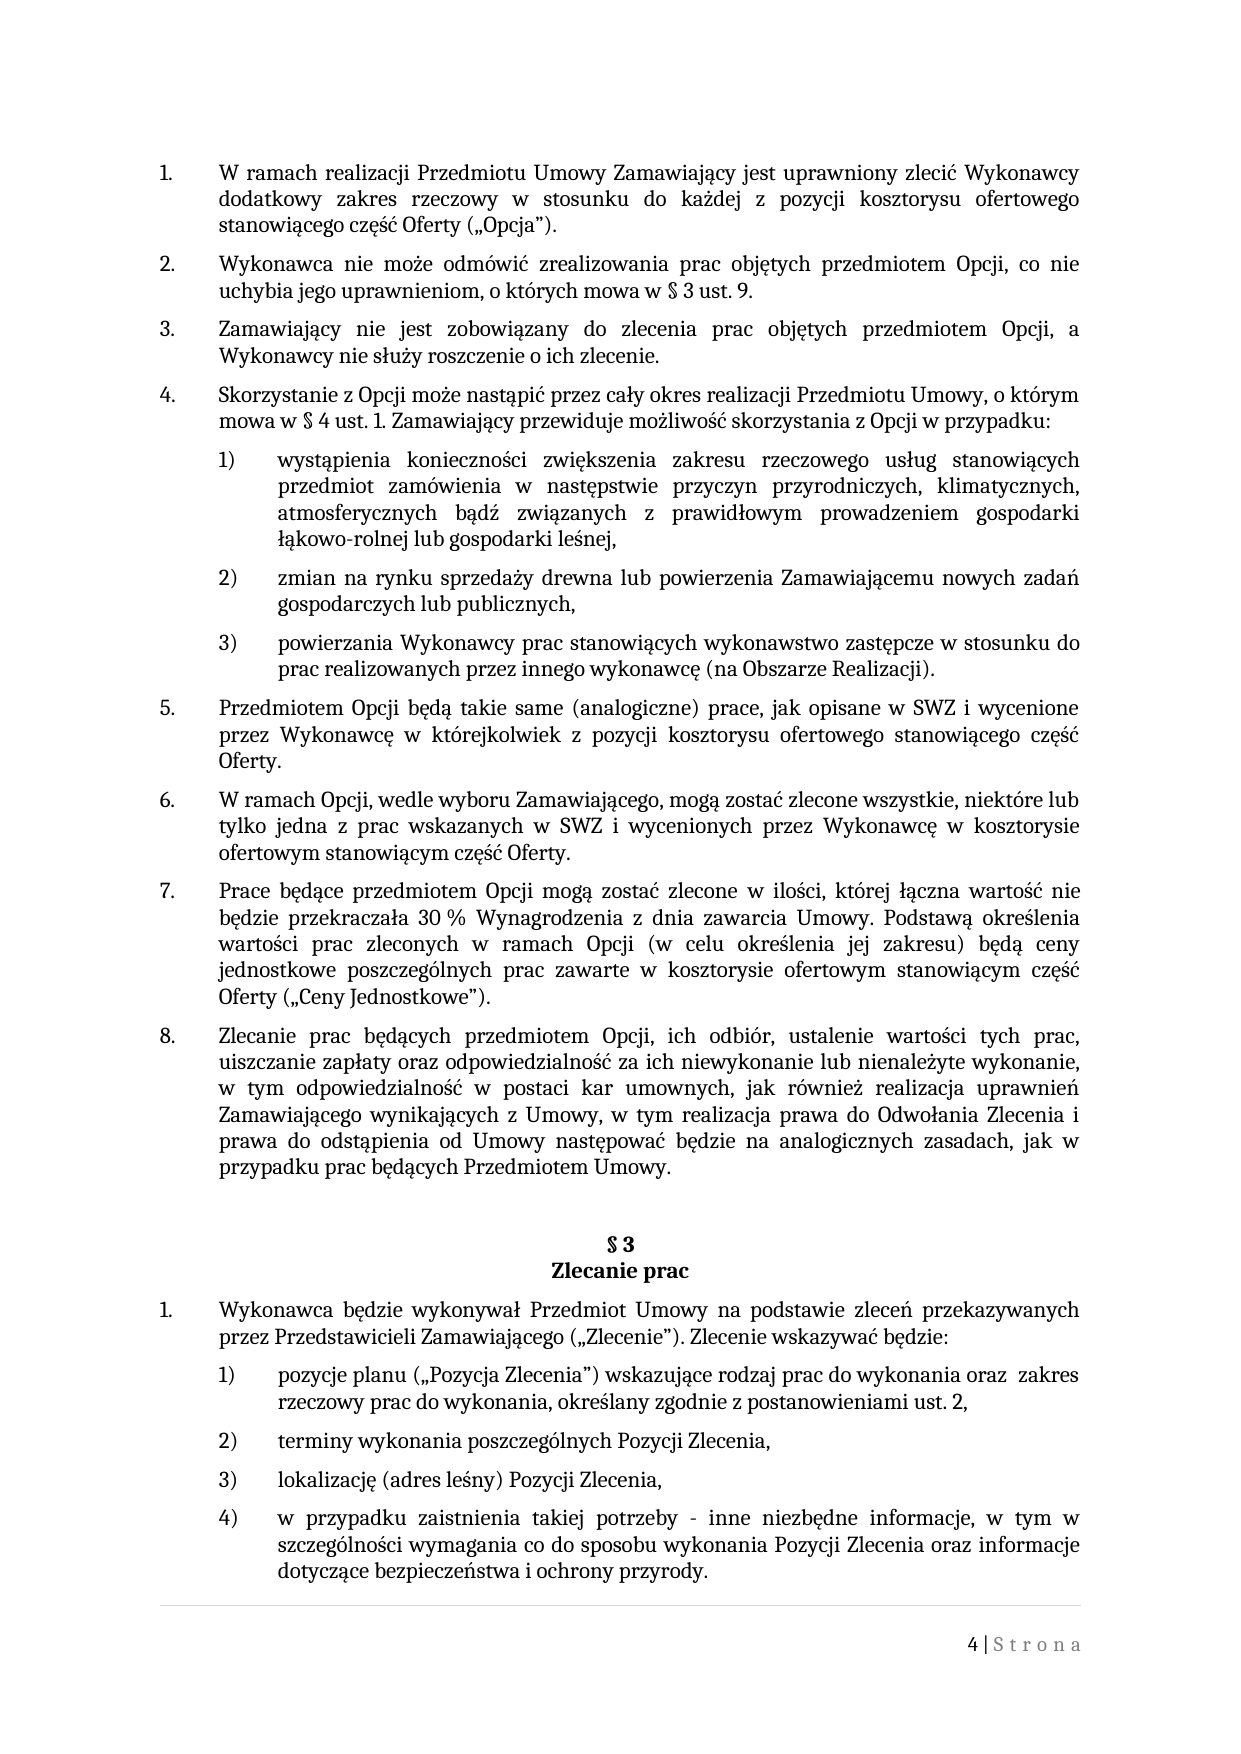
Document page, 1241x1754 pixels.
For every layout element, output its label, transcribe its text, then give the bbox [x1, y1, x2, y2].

list Wykonawca nie może odmówić zrealizowania prac objętych przedmiotem Opcji, co nie uchybia jego uprawnieniom, o których mowa w § 3 ust. 9. [159, 251, 1081, 304]
text 1) wystąpienia konieczności zwiększenia zakresu rzeczowego usług stanowiących przedmiot zamówienia w następstwie przyczyn przyrodniczych, klimatycznych, atmosferycznych bądź związanych z prawidłowym prowadzeniem gospodarki łąkowo-rolnej lub gospodarki leśnej, [218, 447, 1081, 552]
list W ramach Opcji, wedle wyboru Zamawiającego, mogą zostać zlecone wszystkie, niektóre lub tylko jedna z prac wskazanych w SWZ i wycenionych przez Wykonawcę w kosztorysie ofertowym stanowiącym część Oferty. [159, 787, 1081, 866]
list Prace będące przedmiotem Opcji mogą zostać zlecone w ilości, której łączna wartość nie będzie przekraczała 30 % Wynagrodzenia z dnia zawarcia Umowy. Podstawą określenia wartości prac zleconych w ramach Opcji (w celu określenia jej zakresu) będą ceny jednostkowe poszczególnych prac zawarte w kosztorysie ofertowym stanowiącym część Oferty („Ceny Jednostkowe”). [159, 878, 1081, 1010]
list Zamawiający nie jest zobowiązany do zlecenia prac objętych przedmiotem Opcji, a Wykonawcy nie służy roszczenie o ich zlecenie. [159, 316, 1081, 369]
text 2) zmian na rynku sprzedaży drewna lub powierzenia Zamawiającemu nowych zadań gospodarczych lub publicznych, [218, 564, 1081, 617]
list Przedmiotem Opcji będą takie same (analogiczne) prace, jak opisane w SWZ i wycenione przez Wykonawcę w którejkolwiek z pozycji kosztorysu ofertowego stanowiącego część Oferty. [159, 695, 1081, 774]
list W ramach realizacji Przedmiotu Umowy Zamawiający jest uprawniony zlecić Wykonawcy dodatkowy zakres rzeczowy w stosunku do każdej z pozycji kosztorysu ofertowego stanowiącego część Oferty („Opcja”). [159, 159, 1081, 238]
text 8. Zlecanie prac będących przedmiotem Opcji, ich odbiór, ustalenie wartości tych prac, uiszczanie zapłaty oraz odpowiedzialność za ich niewykonanie lub nienależyte wykonanie, w tym odpowiedzialność w postaci kar umownych, jak również realizacja uprawnień Zamawiającego wynikających z Umowy, w tym realizacja prawa do Odwołania Zlecenia i prawa do odstąpienia od Umowy następować będzie na analogicznych zasadach, jak w przypadku prac będących Przedmiotem Umowy. [159, 1022, 1081, 1181]
list w przypadku zaistnienia takiej potrzeby - inne niezbędne informacje, w tym w szczególności wymagania co do sposobu wykonania Pozycji Zlecenia oraz informacje dotyczące bezpieczeństwa i ochrony przyrody. [218, 1505, 1081, 1584]
list Skorzystanie z Opcji może nastąpić przez cały okres realizacji Przedmiotu Umowy, o którym mowa w § 4 ust. 1. Zamawiający przewiduje możliwość skorzystania z Opcji w przypadku: [159, 381, 1081, 434]
list terminy wykonania poszczególnych Pozycji Zlecenia, [218, 1427, 1081, 1454]
list pozycje planu („Pozycja Zlecenia”) wskazujące rodzaj prac do wykonania oraz zakres rzeczowy prac do wykonania, określany zgodnie z postanowieniami ust. 2, [218, 1362, 1081, 1415]
list lokalizację (adres leśny) Pozycji Zlecenia, [218, 1466, 1081, 1493]
text 3) powierzania Wykonawcy prac stanowiących wykonawstwo zastępcze w stosunku do prac realizowanych przez innego wykonawcę (na Obszarze Realizacji). [218, 630, 1081, 682]
text § 3 Zlecanie prac [159, 1232, 1081, 1284]
list Wykonawca będzie wykonywał Przedmiot Umowy na podstawie zleceń przekazywanych przez Przedstawicieli Zamawiającego („Zlecenie”). Zlecenie wskazywać będzie: [159, 1297, 1081, 1350]
